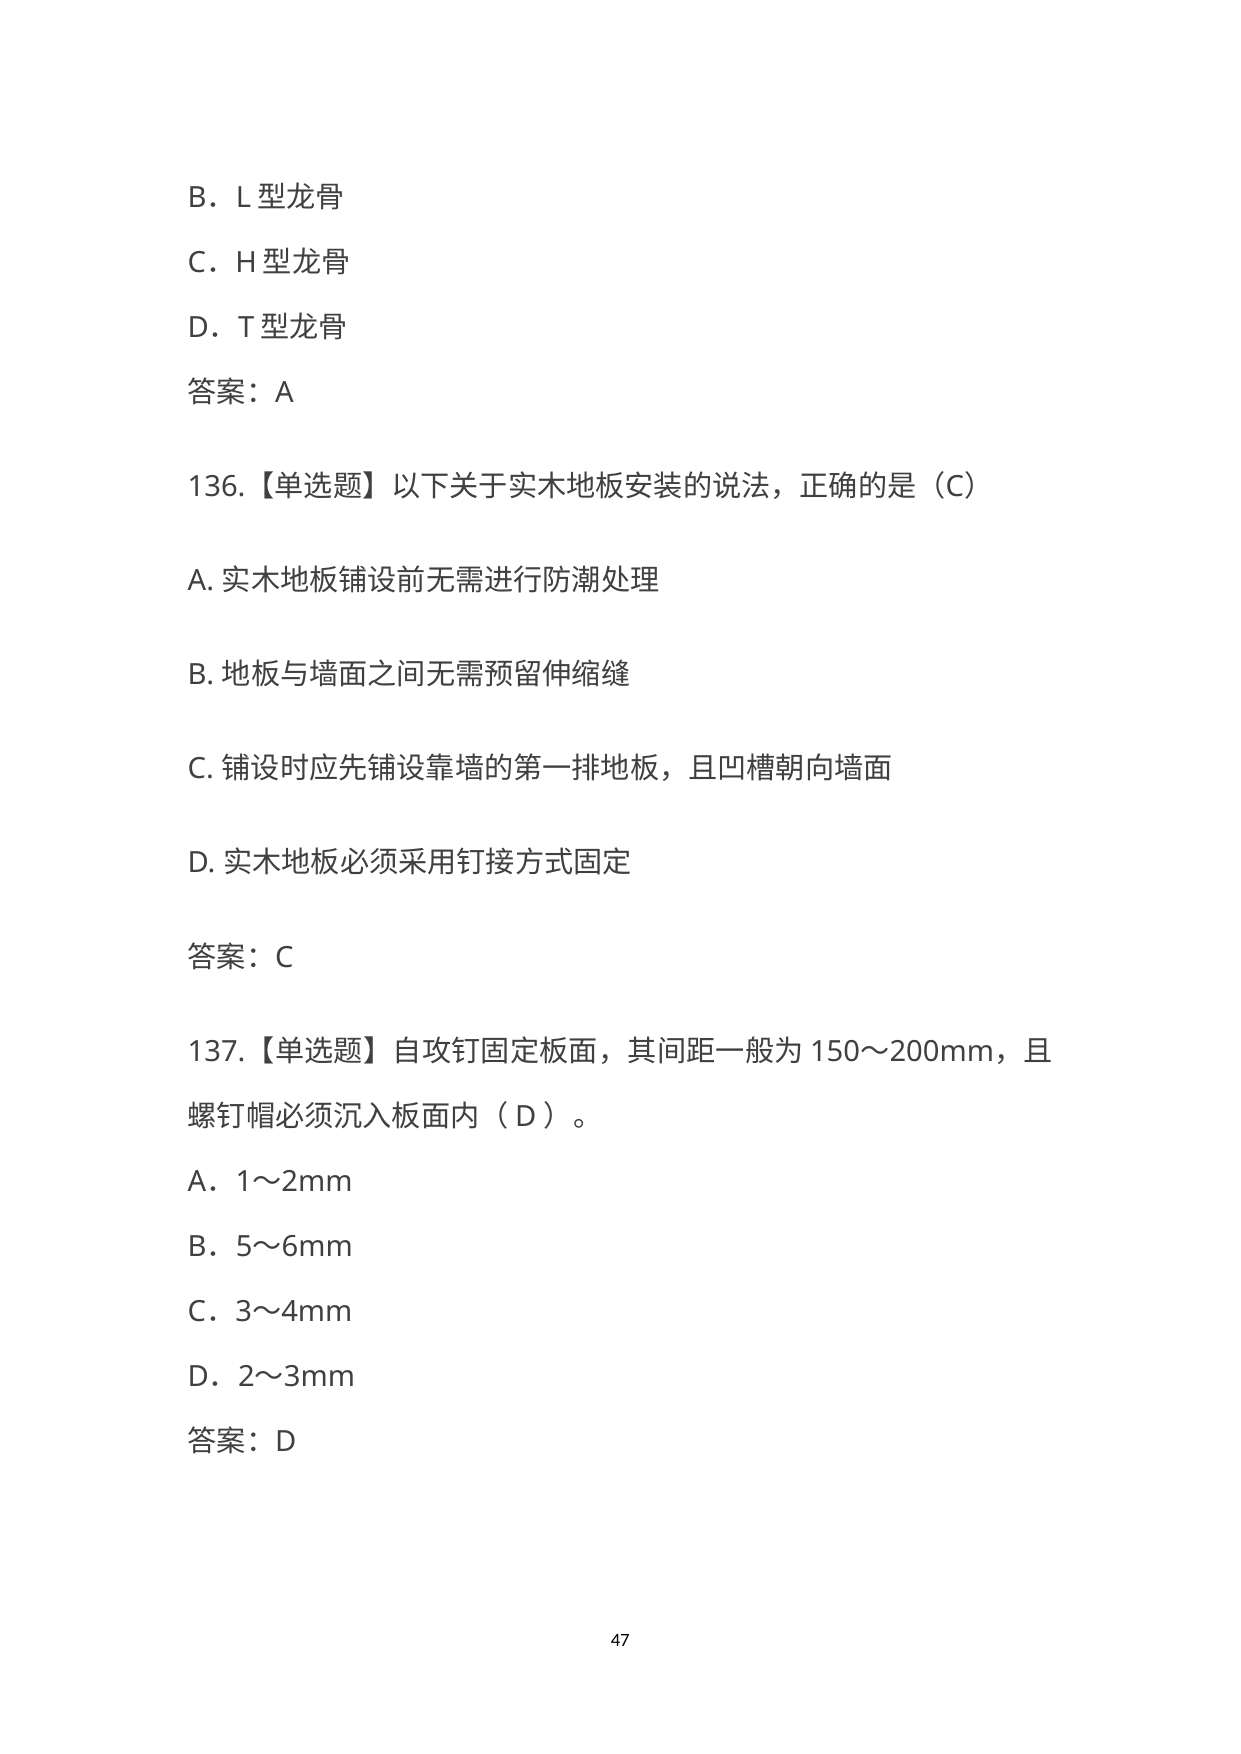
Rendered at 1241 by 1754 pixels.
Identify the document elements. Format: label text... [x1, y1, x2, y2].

text 136.【单选题】以下关于实木地板安装的说法，正确的是（C） [187, 451, 1053, 516]
text D. 实木地板必须采用钉接方式固定 [187, 828, 1053, 893]
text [187, 162, 1053, 422]
text C. 铺设时应先铺设靠墙的第一排地板，且凹槽朝向墙面 [187, 734, 1053, 799]
text 答案：C [187, 922, 1053, 987]
text B. 地板与墙面之间无需预留伸缩缝 [187, 639, 1053, 704]
text A. 实木地板铺设前无需进行防潮处理 [187, 545, 1053, 610]
text 137.【单选题】自攻钉固定板面，其间距一般为150～200mm，且螺钉帽必须沉入板面内（ D ）。 A．1～2mm B．5～6mm C．3～4mm D．2～3mm 答案：D [187, 1016, 1053, 1471]
